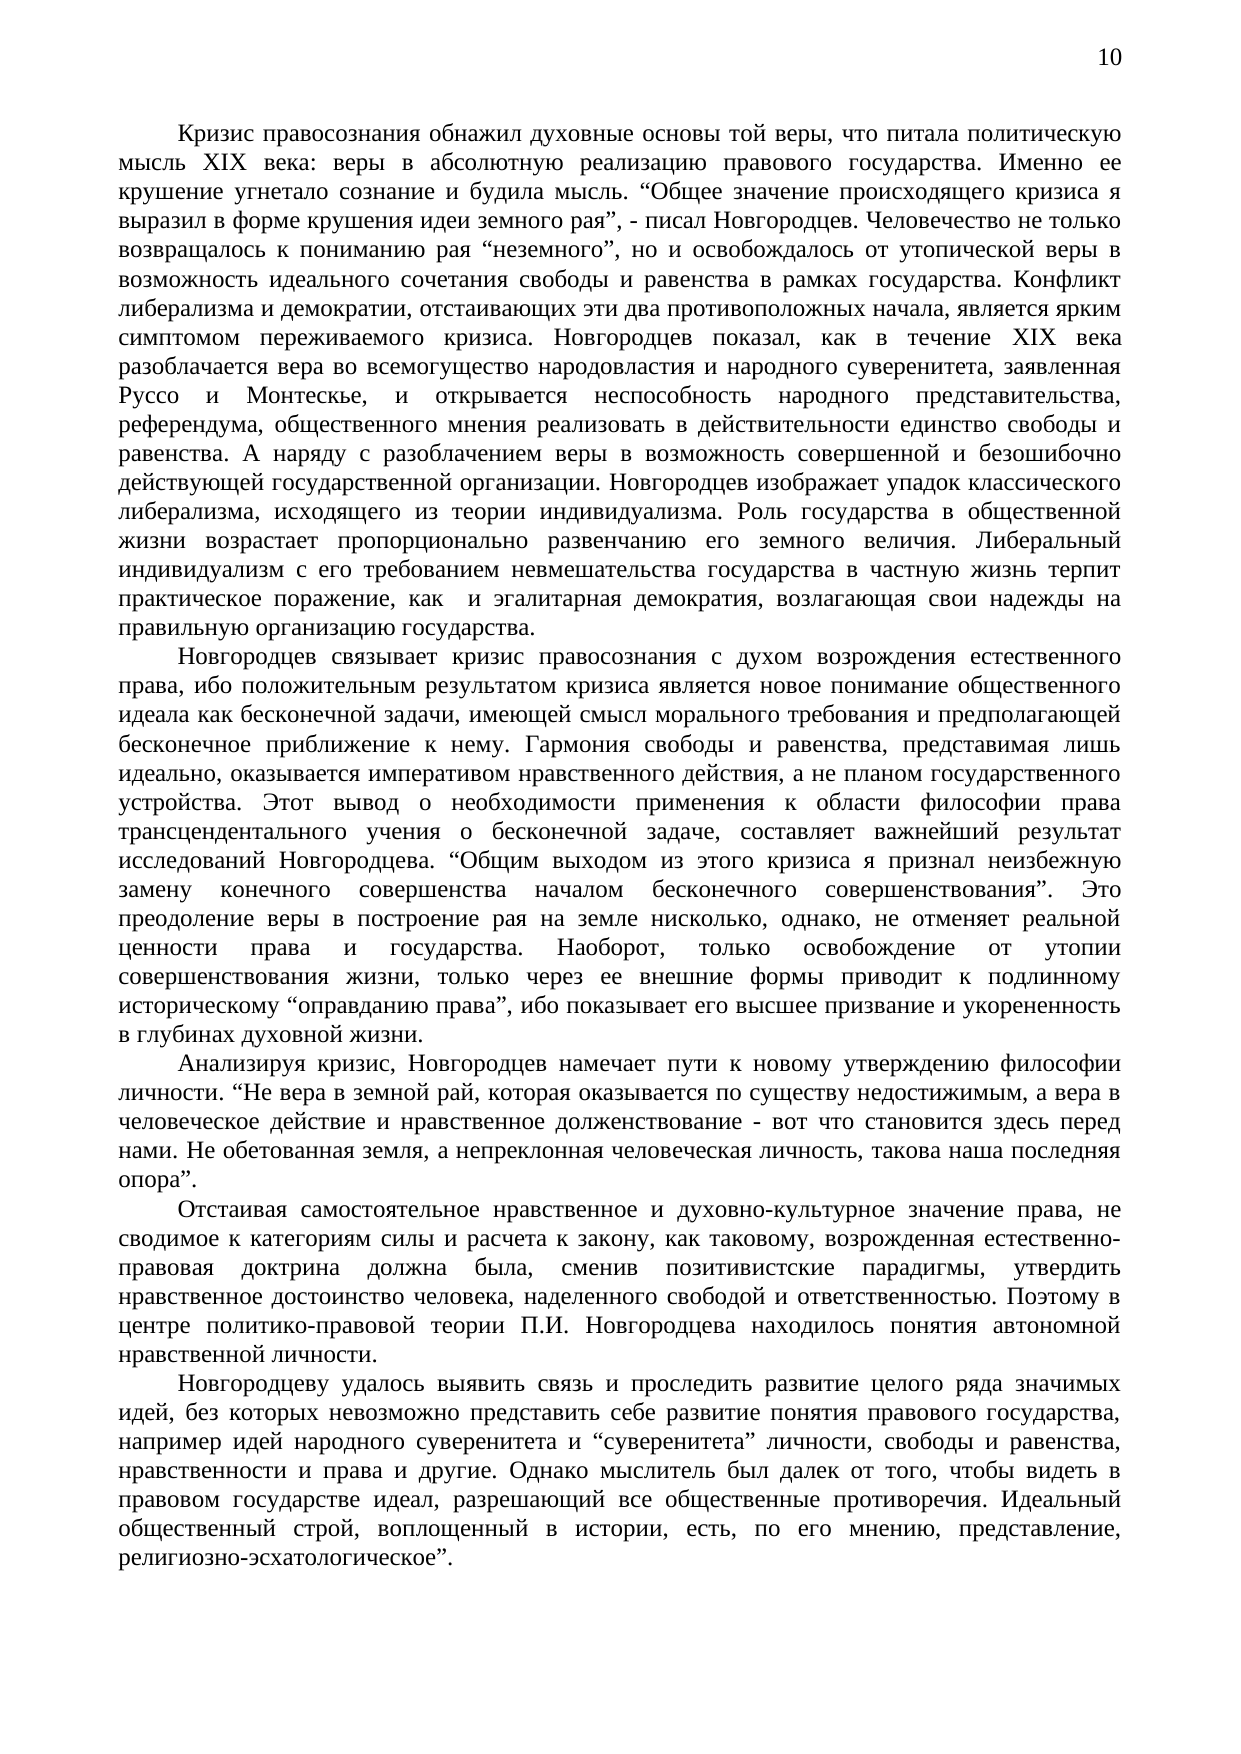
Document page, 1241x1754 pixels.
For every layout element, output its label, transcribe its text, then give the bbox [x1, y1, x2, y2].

text Новгородцев связывает кризис правосознания с духом возрождения естественного права, ибо положительным результатом кризиса является новое понимание общественного идеала как бесконечной задачи, имеющей смысл морального требования и предполагающей бесконечное приближение к нему. Гармония свободы и равенства, представимая лишь идеально, оказывается императивом нравственного действия, а не планом государственного устройства. Этот вывод о необходимости применения к области философии права трансцендентального учения о бесконечной задаче, составляет важнейший результат исследований Новгородцева. “Общим выходом из этого кризиса я признал неизбежную замену конечного совершенства началом бесконечного совершенствования”. Это преодоление веры в построение рая на земле нисколько, однако, не отменяет реальной ценности права и государства. Наоборот, только освобождение от утопии совершенствования жизни, только через ее внешние формы приводит к подлинному историческому “оправданию права”, ибо показывает его высшее призвание и укорененность в глубинах духовной жизни. [118, 641, 1122, 1048]
text Анализируя кризис, Новгородцев намечает пути к новому утверждению философии личности. “Не вера в земной рай, которая оказывается по существу недостижимым, а вера в человеческое действие и нравственное долженствование - вот что становится здесь перед нами. Не обетованная земля, а непреклонная человеческая личность, такова наша последняя опора”. [118, 1048, 1122, 1193]
text Отстаивая самостоятельное нравственное и духовно-культурное значение права, не сводимое к категориям силы и расчета к закону, как таковому, возрожденная естественно-правовая доктрина должна была, сменив позитивистские парадигмы, утвердить нравственное достоинство человека, наделенного свободой и ответственностью. Поэтому в центре политико-правовой теории П.И. Новгородцева находилось понятия автономной нравственной личности. [118, 1193, 1122, 1368]
text Кризис правосознания обнажил духовные основы той веры, что питала политическую мысль XIX века: веры в абсолютную реализацию правового государства. Именно ее крушение угнетало сознание и будила мысль. “Общее значение происходящего кризиса я выразил в форме крушения идеи земного рая”, - писал Новгородцев. Человечество не только возвращалось к пониманию рая “неземного”, но и освобождалось от утопической веры в возможность идеального сочетания свободы и равенства в рамках государства. Конфликт либерализма и демократии, отстаивающих эти два противоположных начала, является ярким симптомом переживаемого кризиса. Новгородцев показал, как в течение XIX века разоблачается вера во всемогущество народовластия и народного суверенитета, заявленная Руссо и Монтескье, и открывается неспособность народного представительства, референдума, общественного мнения реализовать в действительности единство свободы и равенства. А наряду с разоблачением веры в возможность совершенной и безошибочно действующей государственной организации. Новгородцев изображает упадок классического либерализма, исходящего из теории индивидуализма. Роль государства в общественной жизни возрастает пропорционально развенчанию его земного величия. Либеральный индивидуализм с его требованием невмешательства государства в частную жизнь терпит практическое поражение, как и эгалитарная демократия, возлагающая свои надежды на правильную организацию государства. [118, 118, 1122, 641]
text Новгородцеву удалось выявить связь и проследить развитие целого ряда значимых идей, без которых невозможно представить себе развитие понятия правового государства, например идей народного суверенитета и “суверенитета” личности, свободы и равенства, нравственности и права и другие. Однако мыслитель был далек от того, чтобы видеть в правовом государстве идеал, разрешающий все общественные противоречия. Идеальный общественный строй, воплощенный в истории, есть, по его мнению, представление, религиозно-эсхатологическое”. [118, 1368, 1122, 1571]
